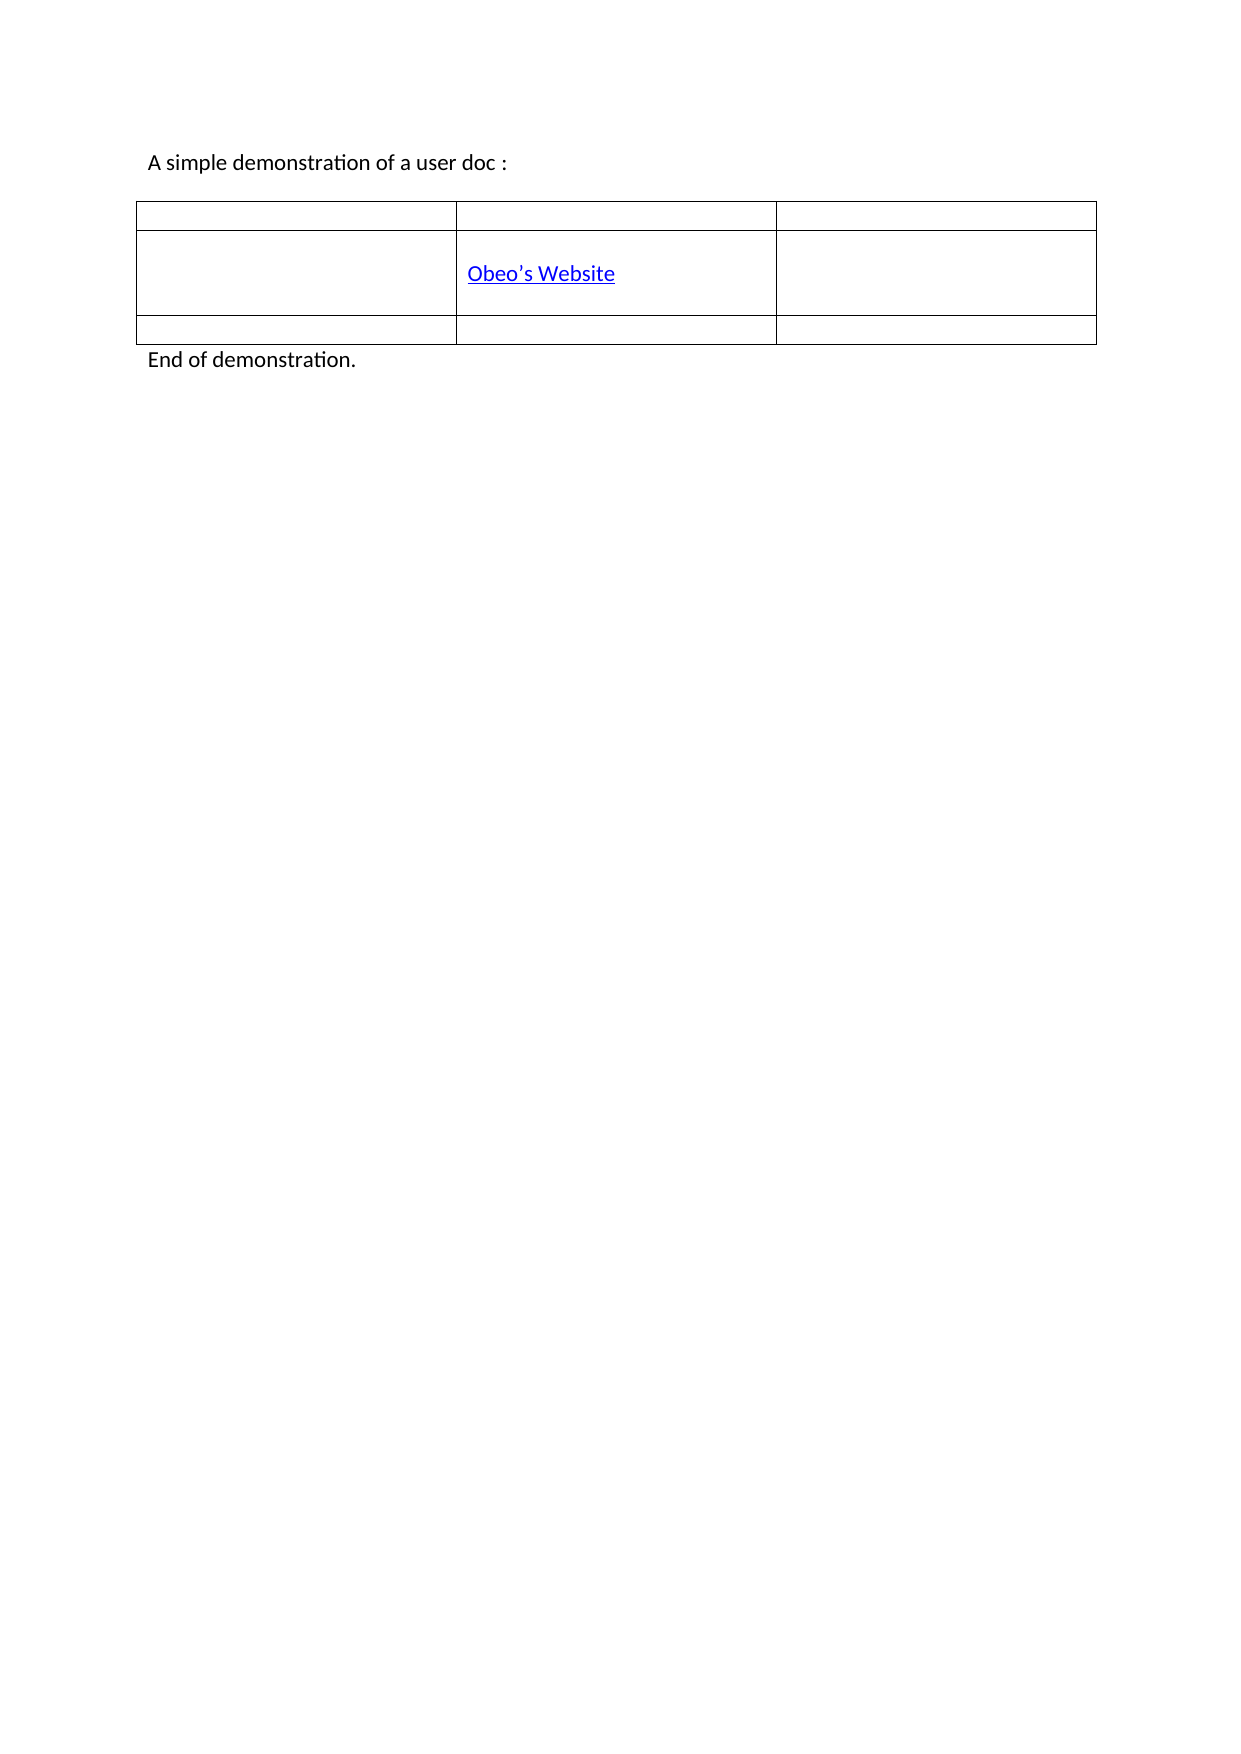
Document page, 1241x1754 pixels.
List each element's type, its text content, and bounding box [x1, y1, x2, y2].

text End of demonstration. [148, 345, 1093, 373]
table_header [137, 202, 456, 230]
table_cell [137, 231, 456, 315]
table_cell [777, 231, 1096, 315]
table_header [457, 202, 776, 230]
table_header [777, 202, 1096, 230]
table_cell [777, 316, 1096, 344]
table_cell [457, 316, 776, 344]
table_cell Obeo’s Website [457, 231, 776, 315]
table_cell [137, 316, 456, 344]
text A simple demonstration of a user doc : [148, 148, 1093, 176]
